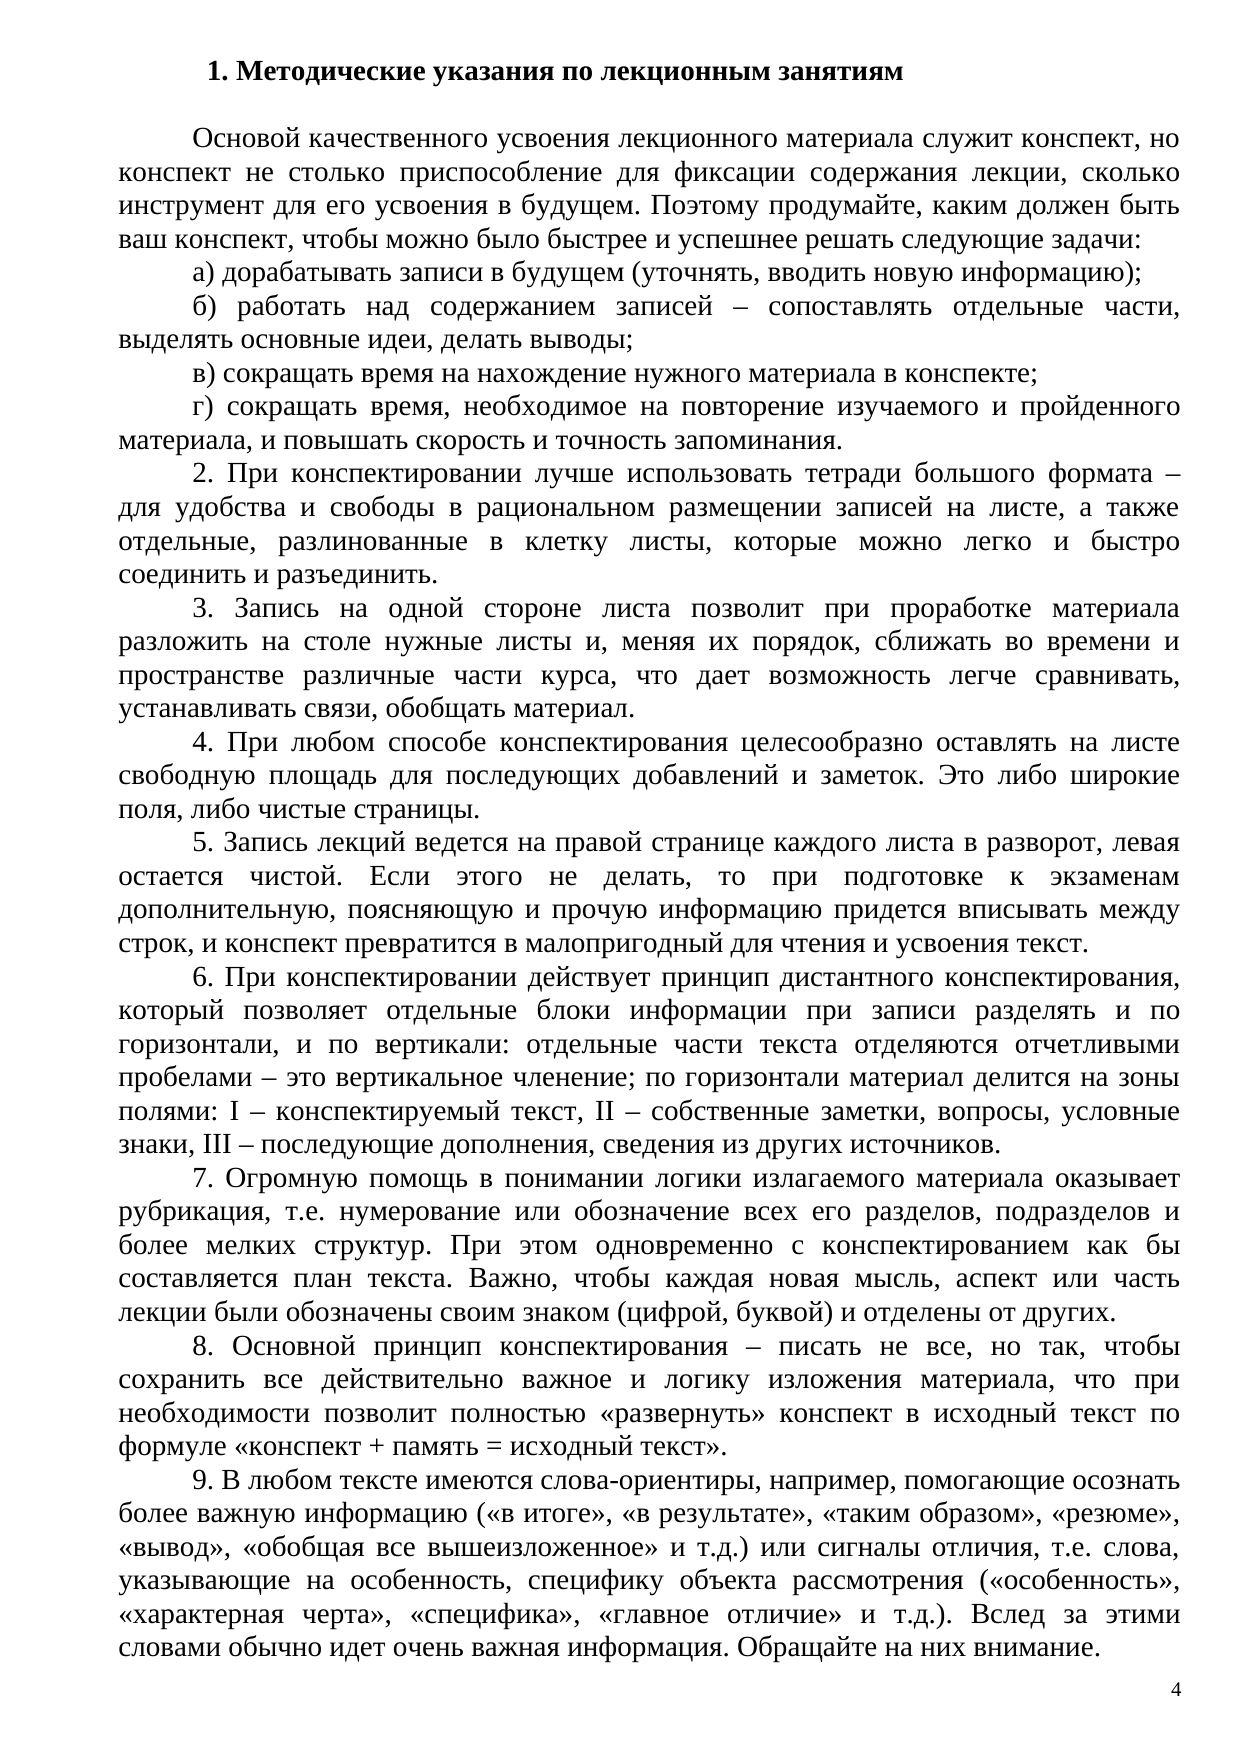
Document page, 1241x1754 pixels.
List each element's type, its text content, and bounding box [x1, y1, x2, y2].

text 6. При конспектировании действует принцип дистантного конспектирования, который позволяет отдельные блоки информации при записи разделять и по горизонтали, и по вертикали: отдельные части текста отделяются отчетливыми пробелами – это вертикальное членение; по горизонтали материал делится на зоны полями: I – конспектируемый текст, II – собственные заметки, вопросы, условные знаки, III – последующие дополнения, сведения из других источников. [118, 959, 1181, 1160]
text 2. При конспектировании лучше использовать тетради большого формата – для удобства и свободы в рациональном размещении записей на листе, а также отдельные, разлинованные в клетку листы, которые можно легко и быстро соединить и разъединить. [118, 456, 1181, 590]
text в) сокращать время на нахождение нужного материала в конспекте; [118, 355, 1181, 388]
text 5. Запись лекций ведется на правой странице каждого листа в разворот, левая остается чистой. Если этого не делать, то при подготовке к экзаменам дополнительную, поясняющую и прочую информацию придется вписывать между строк, и конспект превратится в малопригодный для чтения и усвоения текст. [118, 824, 1181, 959]
text Основой качественного усвоения лекционного материала служит конспект, но конспект не столько приспособление для фиксации содержания лекции, сколько инструмент для его усвоения в будущем. Поэтому продумайте, каким должен быть ваш конспект, чтобы можно было быстрее и успешнее решать следующие задачи: [118, 120, 1181, 254]
text 7. Огромную помощь в понимании логики излагаемого материала оказывает рубрикация, т.е. нумерование или обозначение всех его разделов, подразделов и более мелких структур. При этом одновременно с конспектированием как бы составляется план текста. Важно, чтобы каждая новая мысль, аспект или часть лекции были обозначены своим знаком (цифрой, буквой) и отделены от других. [118, 1160, 1181, 1328]
text 1. Методические указания по лекционным занятиям [118, 53, 1181, 87]
text г) сокращать время, необходимое на повторение изучаемого и пройденного материала, и повышать скорость и точность запоминания. [118, 388, 1181, 456]
text 3. Запись на одной стороне листа позволит при проработке материала разложить на столе нужные листы и, меняя их порядок, сближать во времени и пространстве различные части курса, что дает возможность легче сравнивать, устанавливать связи, обобщать материал. [118, 590, 1181, 724]
text а) дорабатывать записи в будущем (уточнять, вводить новую информацию); [118, 254, 1181, 288]
text 4. При любом способе конспектирования целесообразно оставлять на листе свободную площадь для последующих добавлений и заметок. Это либо широкие поля, либо чистые страницы. [118, 724, 1181, 824]
text 9. В любом тексте имеются слова-ориентиры, например, помогающие осознать более важную информацию («в итоге», «в результате», «таким образом», «резюме», «вывод», «обобщая все вышеизложенное» и т.д.) или сигналы отличия, т.е. слова, указывающие на особенность, специфику объекта рассмотрения («особенность», «характерная черта», «специфика», «главное отличие» и т.д.). Вслед за этими словами обычно идет очень важная информация. Обращайте на них внимание. [118, 1462, 1181, 1663]
text 8. Основной принцип конспектирования – писать не все, но так, чтобы сохранить все действительно важное и логику изложения материала, что при необходимости позволит полностью «развернуть» конспект в исходный текст по формуле «конспект + память = исходный текст». [118, 1328, 1181, 1462]
text б) работать над содержанием записей – сопоставлять отдельные части, выделять основные идеи, делать выводы; [118, 288, 1181, 355]
